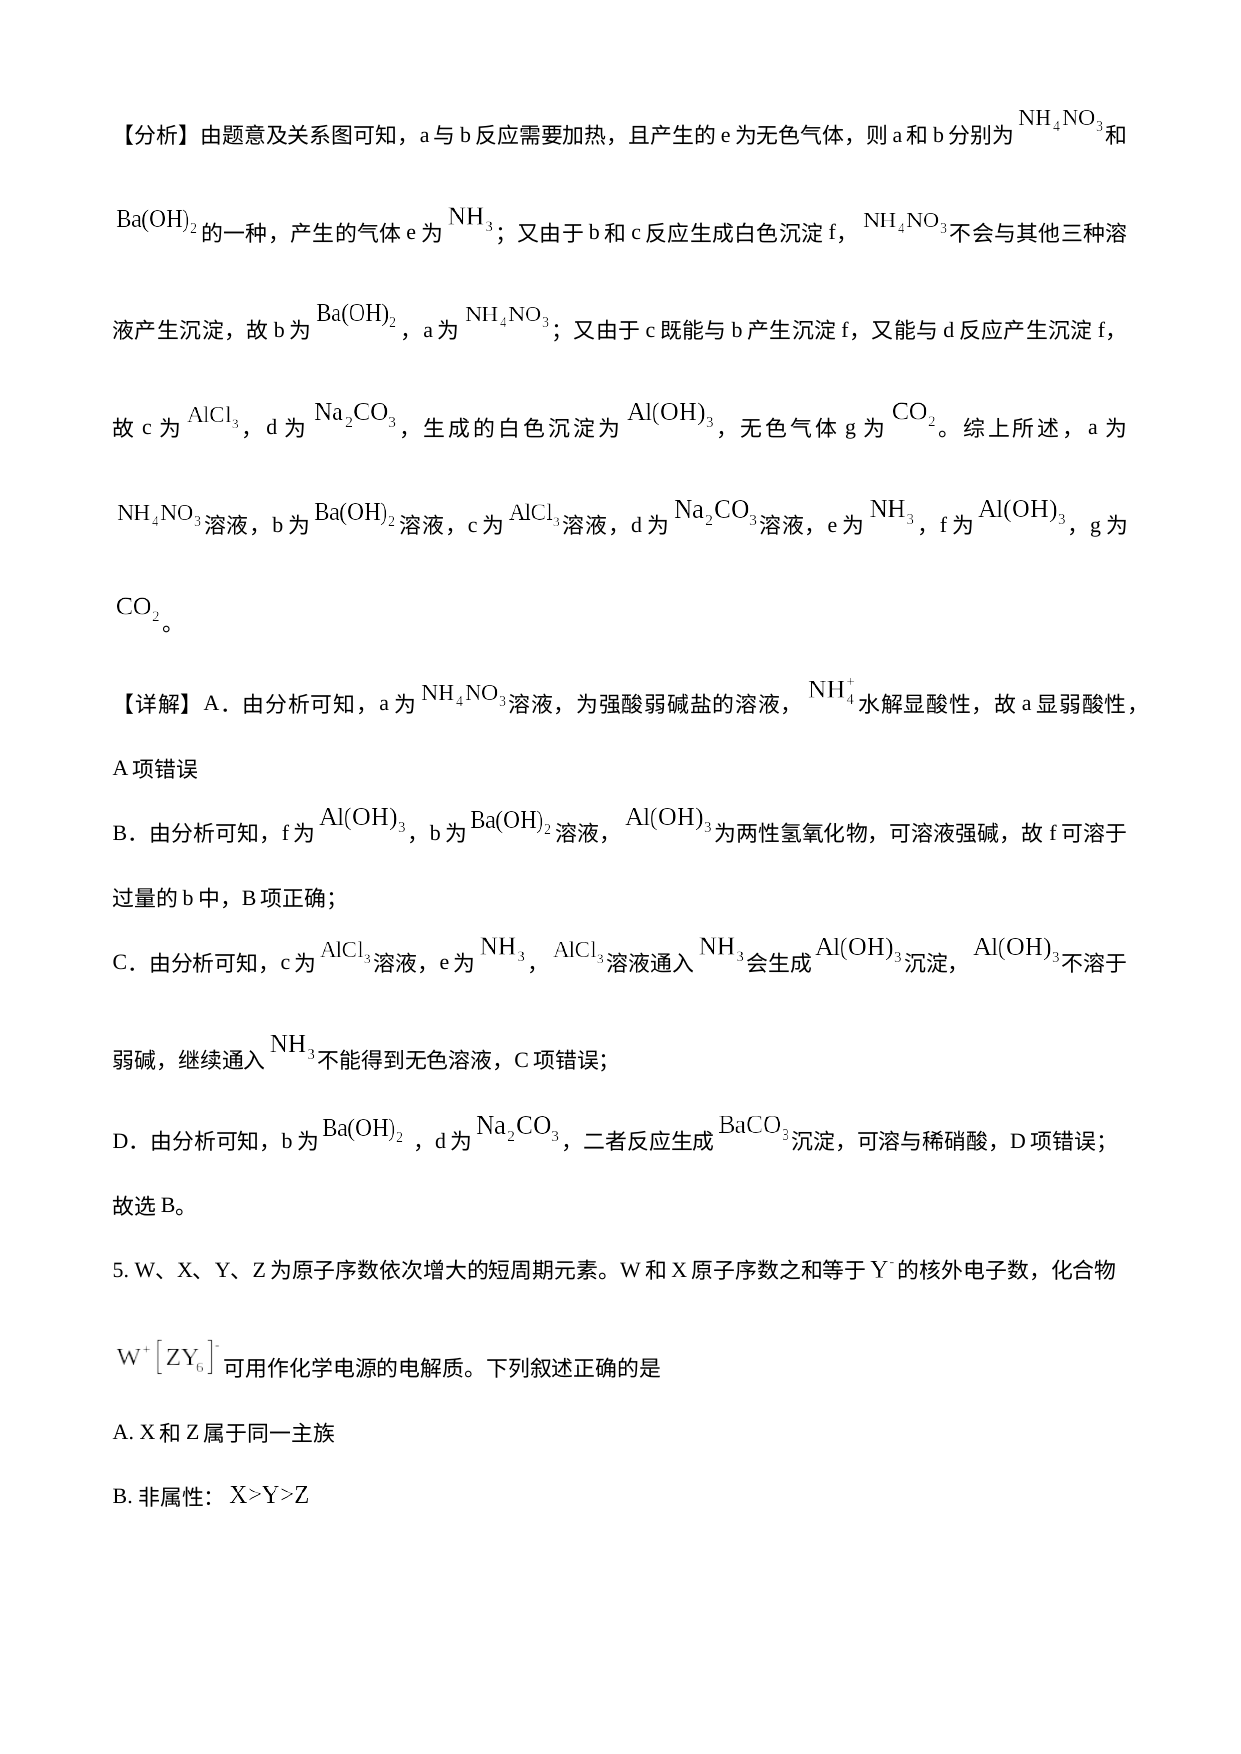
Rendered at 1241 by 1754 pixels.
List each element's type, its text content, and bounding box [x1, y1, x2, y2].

text A. X和Z属于同一主族 [112, 1415, 1128, 1448]
text B．由分析可知，f为，b为溶液，为两性氢氧化物，可溶液强碱，故f可溶于过量的b中，B项正确； [112, 800, 1128, 913]
text 【详解】A．由分析可知，a为溶液，为强酸弱碱盐的溶液，水解显酸性，故a显弱酸性，A项错误 [112, 670, 1128, 784]
text B. 非属性： [112, 1463, 1128, 1528]
text 故选B。 [112, 1188, 1128, 1221]
text C．由分析可知，c为溶液，e为，溶液通入会生成沉淀，不溶于弱碱，继续通入不能得到无色溶液，C项错误； [112, 929, 1128, 1092]
text 5. W、X、Y、Z为原子序数依次增大的短周期元素。W和X原子序数之和等于的核外电子数，化合物可用作化学电源的电解质。下列叙述正确的是 [112, 1237, 1128, 1399]
text 【分析】由题意及关系图可知，a与b反应需要加热，且产生的e为无色气体，则a和b分别为和的一种，产生的气体e为；又由于b和c反应生成白色沉淀f，不会与其他三种溶液产生沉淀，故b为，a为；又由于c既能与b产生沉淀f，又能与d反应产生沉淀f，故c为，d为，生成的白色沉淀为，无色气体g为。综上所述，a为溶液，b为溶液，c为溶液，d为溶液，e为，f为，g为。 [112, 102, 1128, 654]
text D．由分析可知，b为 ，d为，二者反应生成沉淀，可溶与稀硝酸，D项错误； [112, 1108, 1128, 1173]
